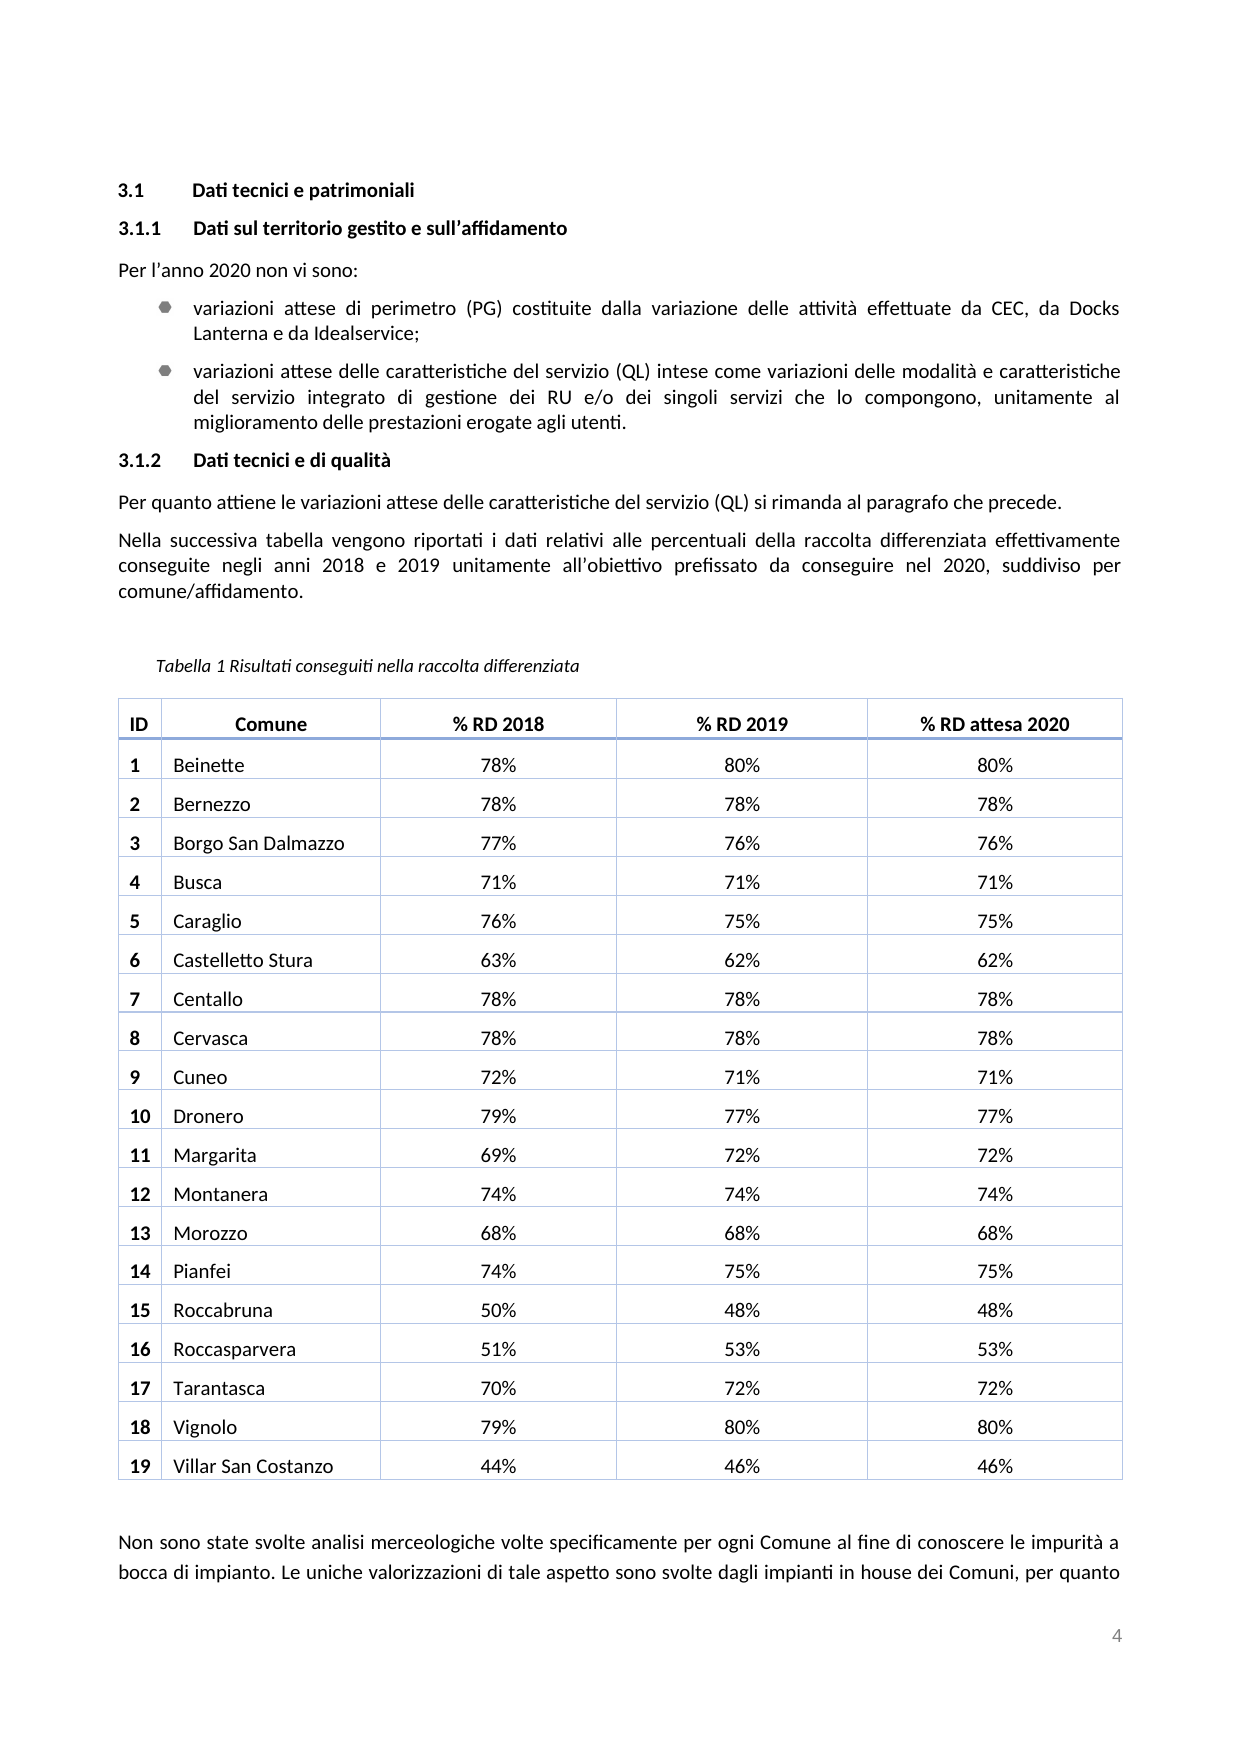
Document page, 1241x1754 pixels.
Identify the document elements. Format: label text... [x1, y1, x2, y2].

list variazioni attese delle caratteristiche del servizio (QL) intese come variazioni delle modalità e caratteristiche del servizio integrato di gestione dei RU e/o dei singoli servizi che lo compongono, unitamente al miglioramento delle prestazioni erogate agli utenti. [156, 358, 1122, 435]
table_cell 46% [868, 1441, 1122, 1479]
table_cell 10 [119, 1090, 161, 1128]
table_cell 72% [617, 1129, 867, 1167]
table_cell 16 [119, 1324, 161, 1362]
table_cell 75% [617, 1246, 867, 1284]
table_cell 18 [119, 1402, 161, 1440]
text Per l’anno 2020 non vi sono: [118, 257, 1122, 283]
table_cell Roccabruna [162, 1285, 380, 1323]
table_cell 80% [868, 1402, 1122, 1440]
table_cell 13 [119, 1207, 161, 1245]
table_cell Villar San Costanzo [162, 1441, 380, 1479]
table_cell 63% [381, 935, 616, 972]
table_cell 12 [119, 1168, 161, 1206]
table_cell 46% [617, 1441, 867, 1479]
table_cell 75% [868, 1246, 1122, 1284]
table_cell 78% [868, 1013, 1122, 1050]
table_cell 48% [617, 1285, 867, 1323]
table_cell 76% [617, 818, 867, 856]
table_cell Caraglio [162, 896, 380, 933]
table_cell 72% [381, 1051, 616, 1089]
table_cell Pianfei [162, 1246, 380, 1284]
table_cell Montanera [162, 1168, 380, 1206]
table_cell 69% [381, 1129, 616, 1167]
table_cell 62% [868, 935, 1122, 972]
table_cell 14 [119, 1246, 161, 1284]
table_cell Tarantasca [162, 1363, 380, 1401]
table_cell 50% [381, 1285, 616, 1323]
table_cell 71% [617, 857, 867, 894]
table_cell 78% [381, 740, 616, 778]
table_cell Cuneo [162, 1051, 380, 1089]
table_header % RD attesa 2020 [868, 699, 1122, 737]
table_cell 78% [381, 779, 616, 817]
table_cell Castelletto Stura [162, 935, 380, 972]
table_cell 78% [381, 974, 616, 1011]
table_cell 75% [617, 896, 867, 933]
table_cell 71% [617, 1051, 867, 1089]
table_cell 80% [617, 740, 867, 778]
table_header % RD 2019 [617, 699, 867, 737]
list variazioni attese di perimetro (PG) costituite dalla variazione delle attività effettuate da CEC, da Docks Lanterna e da Idealservice; [156, 295, 1122, 346]
table_cell 8 [119, 1013, 161, 1050]
table_cell Cervasca [162, 1013, 380, 1050]
table_cell 68% [617, 1207, 867, 1245]
table_cell Morozzo [162, 1207, 380, 1245]
table_cell 44% [381, 1441, 616, 1479]
table_cell 51% [381, 1324, 616, 1362]
table_cell Vignolo [162, 1402, 380, 1440]
table_cell 79% [381, 1090, 616, 1128]
table_cell Dronero [162, 1090, 380, 1128]
table_cell 4 [119, 857, 161, 894]
table_cell 9 [119, 1051, 161, 1089]
table_cell 17 [119, 1363, 161, 1401]
text Tabella 1 Risultati conseguiti nella raccolta differenziata [156, 654, 1122, 677]
subtitle Dati tecnici e di qualità [118, 447, 1122, 473]
table_cell 3 [119, 818, 161, 856]
table_cell 68% [381, 1207, 616, 1245]
table_cell 2 [119, 779, 161, 817]
table_cell 71% [868, 857, 1122, 894]
table_cell 78% [617, 974, 867, 1011]
table_cell Borgo San Dalmazzo [162, 818, 380, 856]
picture [156, 362, 174, 379]
table_cell Busca [162, 857, 380, 894]
table_cell 53% [617, 1324, 867, 1362]
table_cell 80% [617, 1402, 867, 1440]
table_cell 19 [119, 1441, 161, 1479]
table_cell 78% [617, 1013, 867, 1050]
picture [156, 298, 174, 316]
table_cell 78% [868, 779, 1122, 817]
subtitle Dati sul territorio gestito e sull’affidamento [118, 215, 1122, 241]
table_cell 68% [868, 1207, 1122, 1245]
table_cell 53% [868, 1324, 1122, 1362]
table_cell 74% [617, 1168, 867, 1206]
table_cell 71% [381, 857, 616, 894]
table_cell 72% [868, 1363, 1122, 1401]
table_cell 75% [868, 896, 1122, 933]
table_header % RD 2018 [381, 699, 616, 737]
table_cell Beinette [162, 740, 380, 778]
table_cell 72% [868, 1129, 1122, 1167]
table_cell 79% [381, 1402, 616, 1440]
table_header Comune [162, 699, 380, 737]
subtitle Dati tecnici e patrimoniali [117, 177, 1122, 203]
table_cell 74% [868, 1168, 1122, 1206]
table_cell 77% [617, 1090, 867, 1128]
table_cell Centallo [162, 974, 380, 1011]
table_cell Margarita [162, 1129, 380, 1167]
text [118, 1529, 1122, 1585]
table_cell 77% [381, 818, 616, 856]
table_cell 15 [119, 1285, 161, 1323]
table_cell 78% [381, 1013, 616, 1050]
table_cell 76% [381, 896, 616, 933]
text Nella successiva tabella vengono riportati i dati relativi alle percentuali della raccolta differenziata effettivamente conseguite negli anni 2018 e 2019 unitamente all’obiettivo prefissato da conseguire nel 2020, suddiviso per comune/affidamento. [118, 527, 1122, 603]
table_cell 76% [868, 818, 1122, 856]
table_cell 74% [381, 1246, 616, 1284]
table_cell 71% [868, 1051, 1122, 1089]
table_cell 48% [868, 1285, 1122, 1323]
table_cell 80% [868, 740, 1122, 778]
table_cell 7 [119, 974, 161, 1011]
table_cell 11 [119, 1129, 161, 1167]
text Per quanto attiene le variazioni attese delle caratteristiche del servizio (QL) si rimanda al paragrafo che precede. [118, 489, 1122, 515]
table_cell 62% [617, 935, 867, 972]
table_cell 78% [617, 779, 867, 817]
table_cell 72% [617, 1363, 867, 1401]
table_cell 78% [868, 974, 1122, 1011]
table_cell 5 [119, 896, 161, 933]
table_cell 77% [868, 1090, 1122, 1128]
table_cell 6 [119, 935, 161, 972]
table_cell Roccasparvera [162, 1324, 380, 1362]
table_cell Bernezzo [162, 779, 380, 817]
table_header ID [119, 699, 161, 737]
table_cell 74% [381, 1168, 616, 1206]
table_cell 1 [119, 740, 161, 778]
table_cell 70% [381, 1363, 616, 1401]
